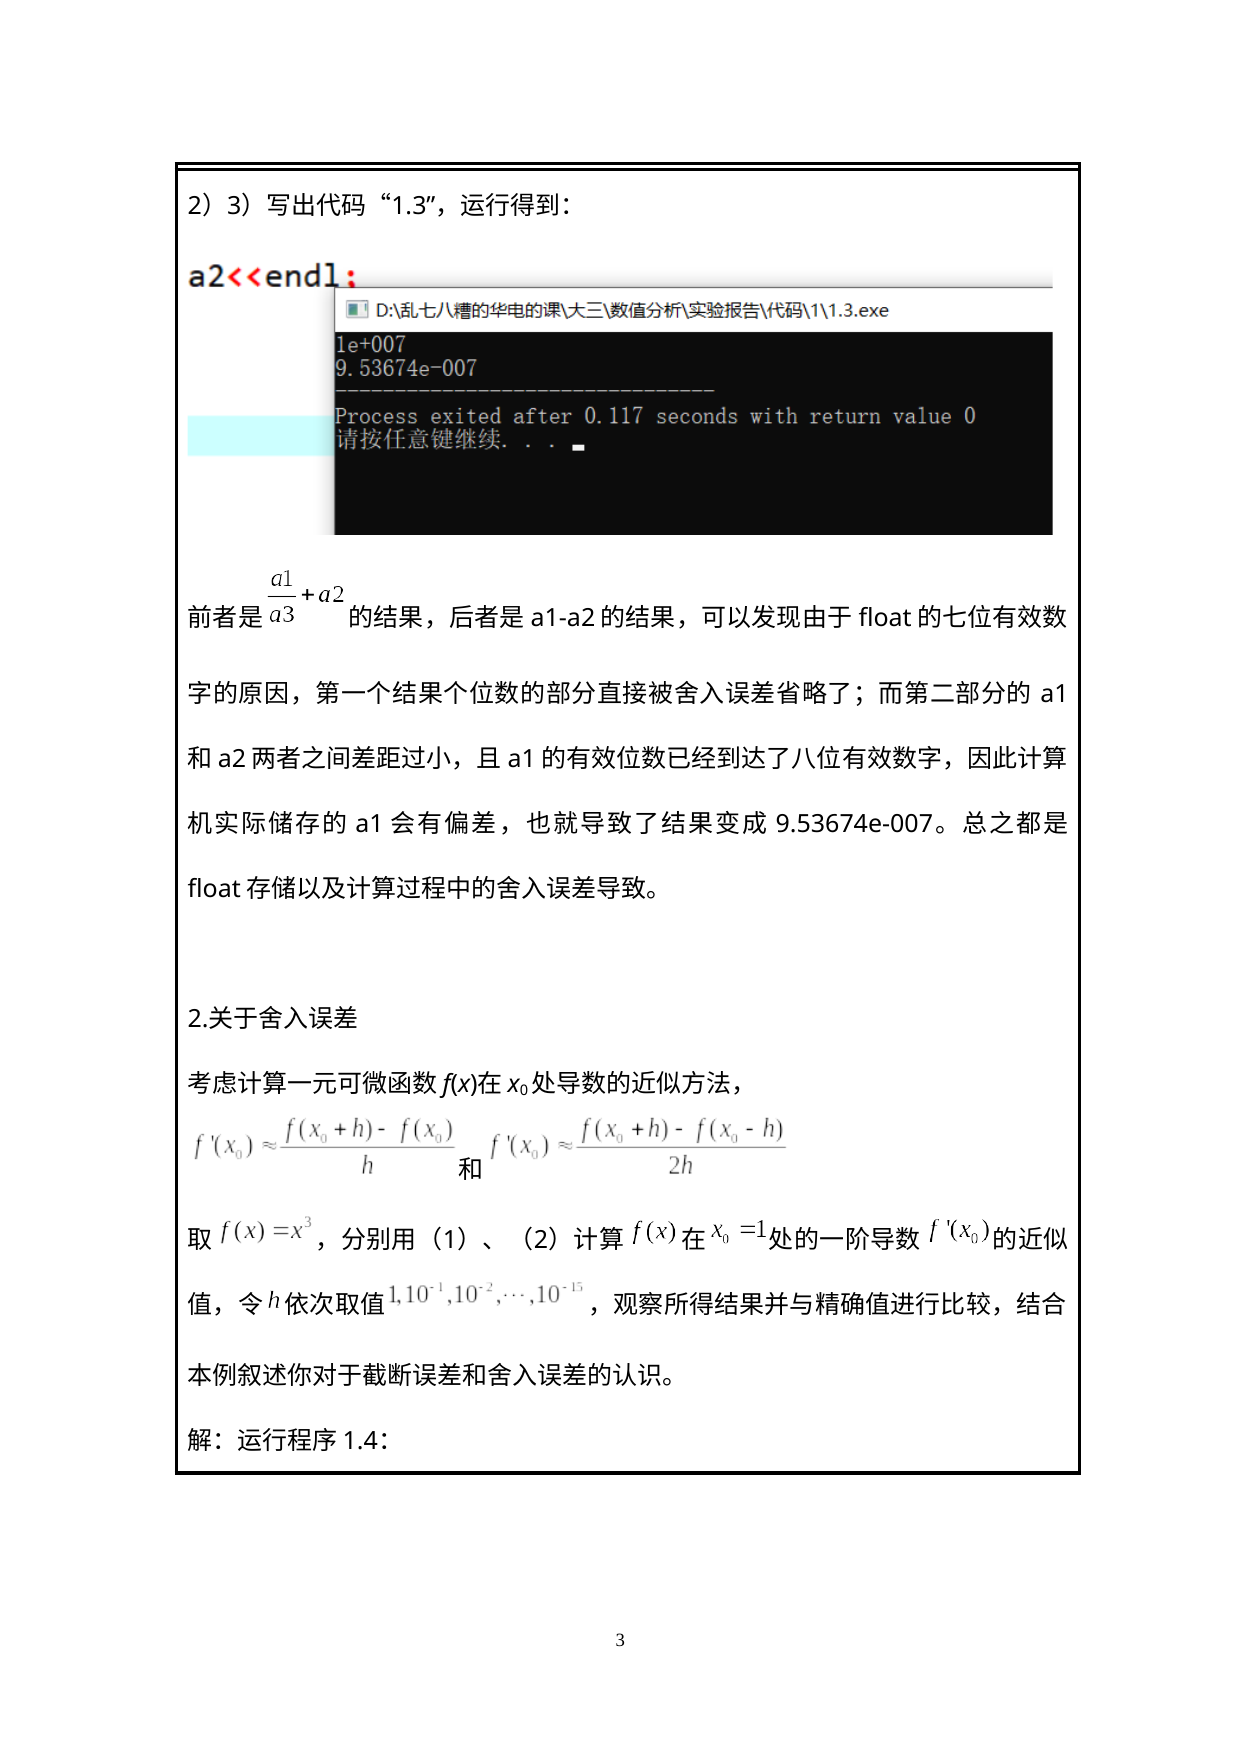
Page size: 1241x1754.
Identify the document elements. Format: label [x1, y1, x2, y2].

table_cell [178, 171, 1078, 1471]
picture [187, 236, 1053, 535]
